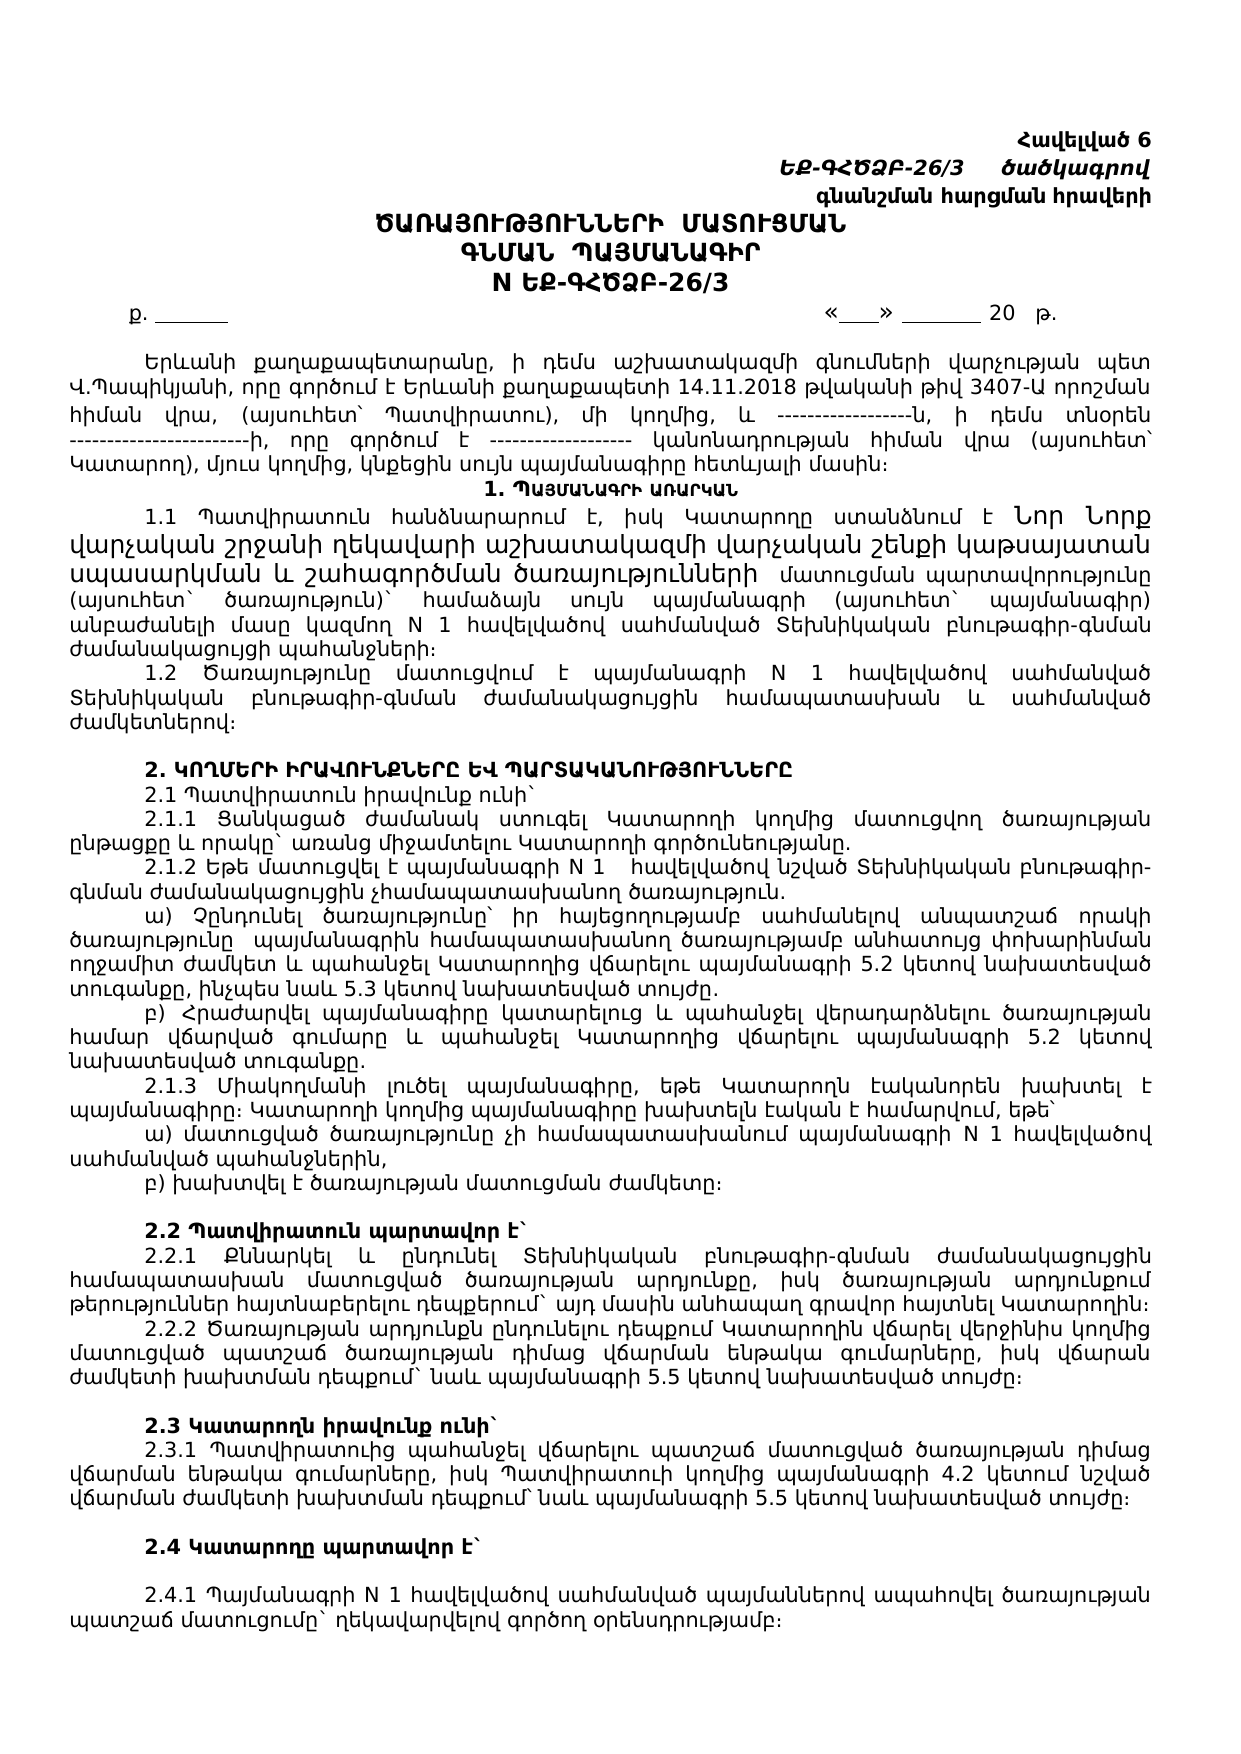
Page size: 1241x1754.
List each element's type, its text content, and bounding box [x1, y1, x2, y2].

text բ) Հրաժարվել պայմանագիրը կատարելուց և պահանջել վերադարձնելու ծառայության համար վճարված գումարը և պահանջել Կատարողից վճարելու պայմանագրի 5.2 կետով նախատեսված տուգանքը. [69, 1001, 1152, 1074]
text ԾԱՌԱՅՈՒԹՅՈՒՆՆԵՐԻ ՄԱՏՈՒՑՄԱՆ [54, 209, 1152, 239]
text 1.2 Ծառայությունը մատուցվում է պայմանագրի N 1 հավելվածով սահմանված Տեխնիկական բնութագիր-գնման ժամանակացույցին համապատասխան և սահմանված ժամկետներով։ [69, 661, 1152, 734]
text 2.1.1 Ցանկացած ժամանակ ստուգել Կատարողի կողմից մատուցվող ծառայության ընթացքը և որակը` առանց միջամտելու Կատարողի գործունեությանը. [69, 807, 1152, 855]
text ԵՔ-ԳՀԾՁԲ-26/3 ծածկագրով [69, 153, 1152, 181]
text Հավելված 6 [69, 128, 1152, 153]
text 2.1.2 Եթե մատուցվել է պայմանագրի N 1 հավելվածով նշված Տեխնիկական բնութագիր-գնման ժամանակացույցին չհամապատասխանող ծառայություն. [69, 855, 1152, 904]
text 2.1.3 Միակողմանի լուծել պայմանագիրը, եթե Կատարողն էականորեն խախտել է պայմանագիրը։ Կատարողի կողմից պայմանագիրը խախտելն էական է համարվում, եթե՝ [69, 1074, 1152, 1122]
text 2.4 Կատարողը պարտավոր է` [69, 1535, 1152, 1559]
text 2.4.1 Պայմանագրի N 1 հավելվածով սահմանված պայմաններով ապահովել ծառայության պատշաճ մատուցումը` ղեկավարվելով գործող օրենսդրությամբ։ [69, 1583, 1152, 1632]
text 2.2.2 Ծառայության արդյունքն ընդունելու դեպքում Կատարողին վճարել վերջինիս կողմից մատուցված պատշաճ ծառայության դիմաց վճարման ենթակա գումարները, իսկ վճարան ժամկետի խախտման դեպքում` նաև պայմանագրի 5.5 կետով նախատեսված տույժը։ [69, 1317, 1152, 1389]
text ԳՆՄԱՆ ՊԱՅՄԱՆԱԳԻՐ [54, 239, 1152, 268]
text 2.2 Պատվիրատուն պարտավոր է` [69, 1219, 1152, 1244]
text 2.3.1 Պատվիրատուից պահանջել վճարելու պատշաճ մատուցված ծառայության դիմաց վճարման ենթակա գումարները, իսկ Պատվիրատուի կողմից պայմանագրի 4.2 կետում նշված վճարման ժամկետի խախտման դեպքում՝ նաև պայմանագրի 5.5 կետով նախատեսված տույժը։ [69, 1438, 1152, 1511]
text 2.3 Կատարողն իրավունք ունի` [69, 1414, 1152, 1438]
text գնանշման հարցման հրավերի [69, 181, 1152, 209]
text ք. « » 20 թ. [69, 297, 1152, 326]
text 1. Պայմանագրի առարկան [54, 477, 1152, 501]
text 2. ԿՈՂՄԵՐԻ ԻՐԱՎՈՒՆՔՆԵՐԸ ԵՎ ՊԱՐՏԱԿԱՆՈՒԹՅՈՒՆՆԵՐԸ [69, 758, 1152, 783]
text 2.1 Պատվիրատուն իրավունք ունի` [69, 783, 1152, 807]
text բ) խախտվել է ծառայության մատուցման ժամկետը։ [69, 1171, 1152, 1195]
text Երևանի քաղաքապետարանը, ի դեմս աշխատակազմի գնումների վարչության պետ Վ.Պապիկյանի, որը գործում է Երևանի քաղաքապետի 14.11.2018 թվականի թիվ 3407-Ա որոշման հիման վրա, (այսուհետ՝ Պատվիրատու), մի կողմից, և ------------------ն, ի դեմս տնօրեն ------------------------ի, որը գործում է ------------------- կանոնադրության հիման վրա (այսուհետ՝ Կատարող), մյուս կողմից, կնքեցին սույն պայմանագիրը հետևյալի մասին։ [69, 350, 1152, 477]
text ա) Չընդունել ծառայությունը՝ իր հայեցողությամբ սահմանելով անպատշաճ որակի ծառայությունը պայմանագրին համապատասխանող ծառայությամբ անհատույց փոխարինման ողջամիտ ժամկետ և պահանջել Կատարողից վճարելու պայմանագրի 5.2 կետով նախատեսված տուգանքը, ինչպես նաև 5.3 կետով նախատեսված տույժը. [69, 904, 1152, 1001]
text 1.1 Պատվիրատուն հանձնարարում է, իսկ Կատարողը ստանձնում է Նոր Նորք վարչական շրջանի ղեկավարի աշխատակազմի վարչական շենքի կաթսայատան սպասարկման և շահագործման ծառայությունների մատուցման պարտավորությունը (այսուհետ` ծառայություն)` համաձայն սույն պայմանագրի (այսուհետ` պայմանագիր) անբաժանելի մասը կազմող N 1 հավելվածով սահմանված Տեխնիկական բնութագիր-գնման ժամանակացույցի պահանջների։ [69, 501, 1152, 661]
text 2.2.1 Քննարկել և ընդունել Տեխնիկական բնութագիր-գնման ժամանակացույցին համապատասխան մատուցված ծառայության արդյունքը, իսկ ծառայության արդյունքում թերություններ հայտնաբերելու դեպքերում` այդ մասին անհապաղ գրավոր հայտնել Կատարողին։ [69, 1244, 1152, 1317]
text ա) մատուցված ծառայությունը չի համապատասխանում պայմանագրի N 1 հավելվածով սահմանված պահանջներին, [69, 1122, 1152, 1171]
text N ԵՔ-ԳՀԾՁԲ-26/3 [54, 268, 1152, 297]
